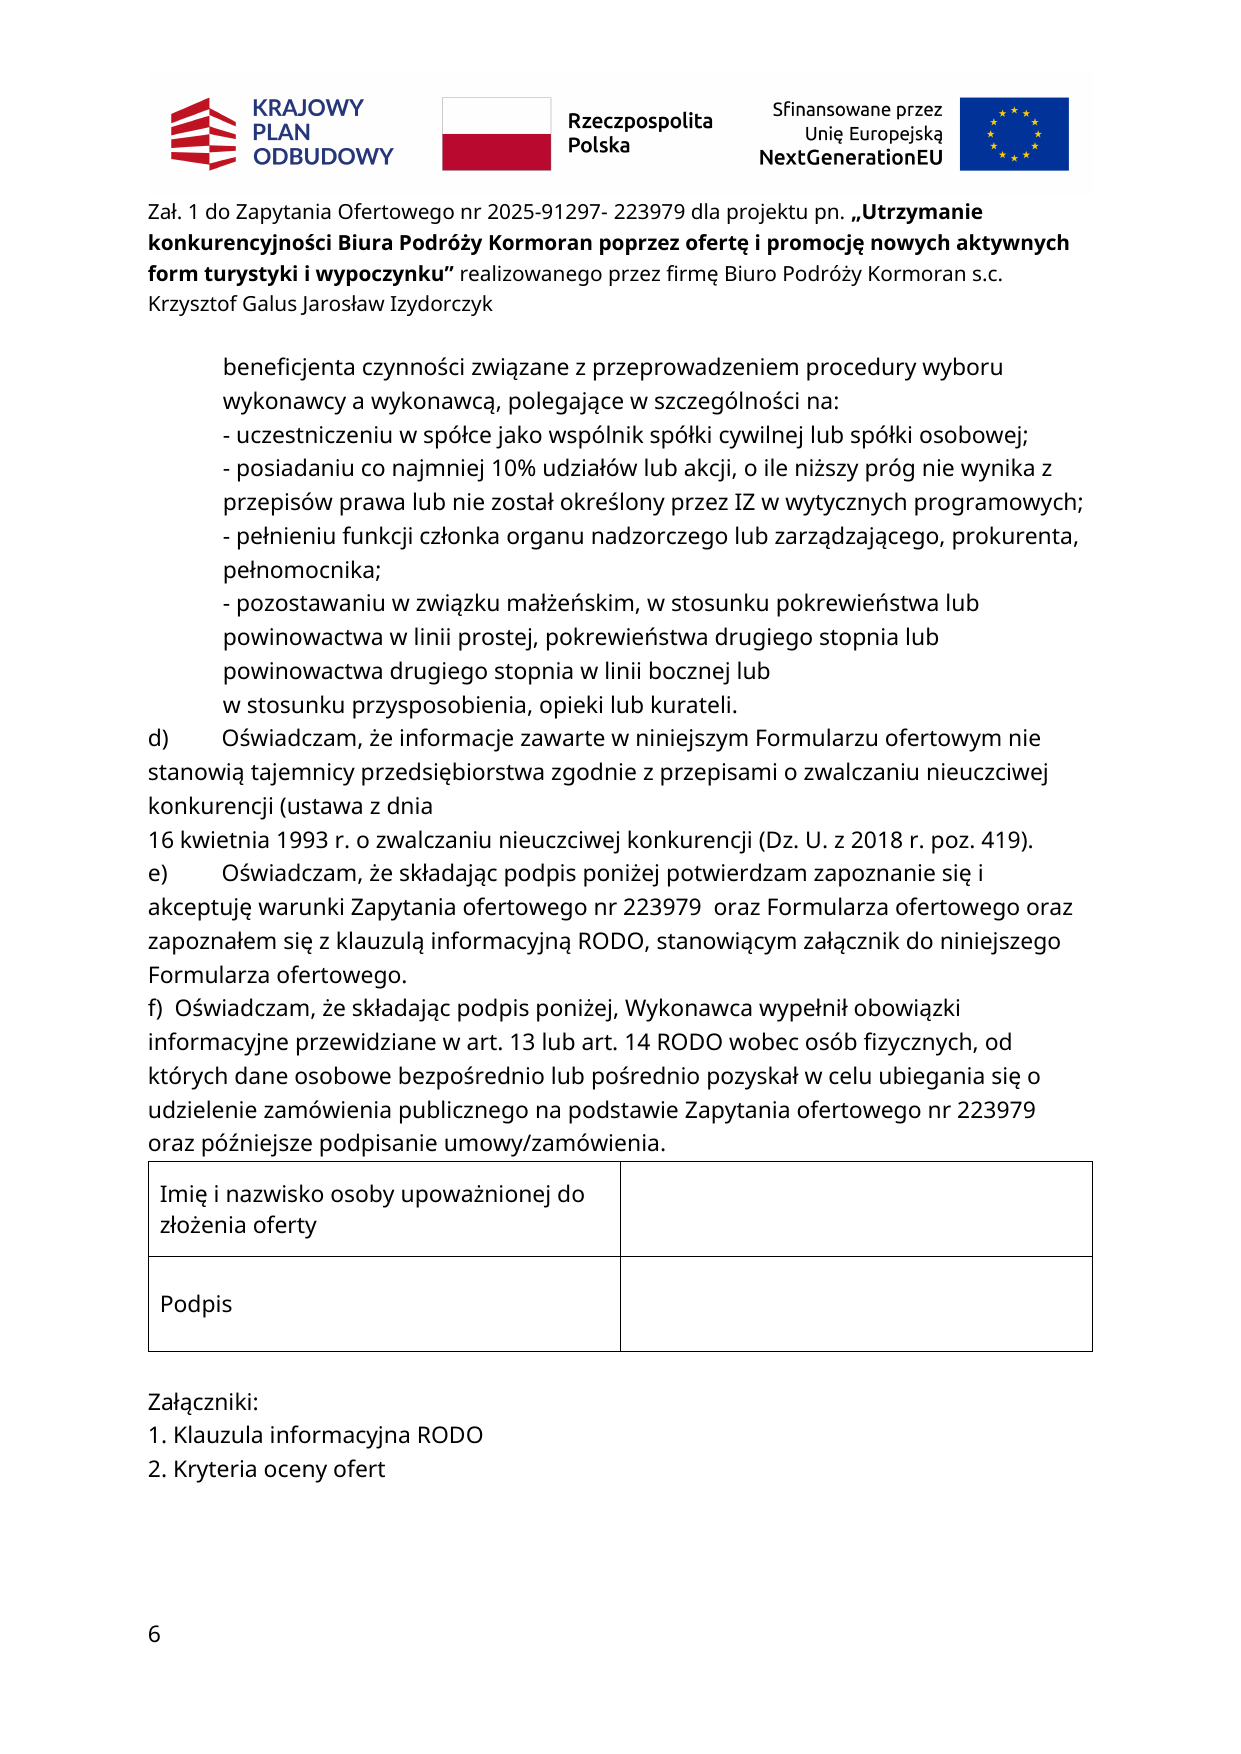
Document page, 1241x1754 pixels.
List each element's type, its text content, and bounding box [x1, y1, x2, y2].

text e) Oświadczam, że składając podpis poniżej potwierdzam zapoznanie się i akceptuję warunki Zapytania ofertowego nr 223979 oraz Formularza ofertowego oraz zapoznałem się z klauzulą informacyjną RODO, stanowiącym załącznik do niniejszego Formularza ofertowego. [148, 857, 1093, 990]
table_header Imię i nazwisko osoby upoważnionej do złożenia oferty [149, 1162, 620, 1256]
text 1. Klauzula informacyjna RODO [148, 1419, 1093, 1451]
table_header [621, 1162, 1092, 1256]
list - pełnieniu funkcji członka organu nadzorczego lub zarządzającego, prokurenta, pełnomocnika; [223, 520, 1093, 585]
list - posiadaniu co najmniej 10% udziałów lub akcji, o ile niższy próg nie wynika z przepisów prawa lub nie został określony przez IZ w wytycznych programowych; [223, 452, 1093, 517]
list - pozostawaniu w związku małżeńskim, w stosunku pokrewieństwa lub powinowactwa w linii prostej, pokrewieństwa drugiego stopnia lub powinowactwa drugiego stopnia w linii bocznej lub w stosunku przysposobienia, opieki lub kurateli. [223, 587, 1093, 720]
list - uczestniczeniu w spółce jako wspólnik spółki cywilnej lub spółki osobowej; [223, 419, 1093, 450]
table_cell Podpis [149, 1257, 620, 1351]
text 2. Kryteria oceny ofert [148, 1453, 1093, 1484]
picture [147, 73, 1093, 195]
table_cell [621, 1257, 1092, 1351]
text f) Oświadczam, że składając podpis poniżej, Wykonawca wypełnił obowiązki informacyjne przewidziane w art. 13 lub art. 14 RODO wobec osób fizycznych, od których dane osobowe bezpośrednio lub pośrednio pozyskał w celu ubiegania się o udzielenie zamówienia publicznego na podstawie Zapytania ofertowego nr 223979 oraz późniejsze podpisanie umowy/zamówienia. [148, 992, 1093, 1159]
text Załączniki: [148, 1386, 1093, 1417]
text d) Oświadczam, że informacje zawarte w niniejszym Formularzu ofertowym nie stanowią tajemnicy przedsiębiorstwa zgodnie z przepisami o zwalczaniu nieuczciwej konkurencji (ustawa z dnia 16 kwietnia 1993 r. o zwalczaniu nieuczciwej konkurencji (Dz. U. z 2018 r. poz. 419). [148, 722, 1093, 855]
